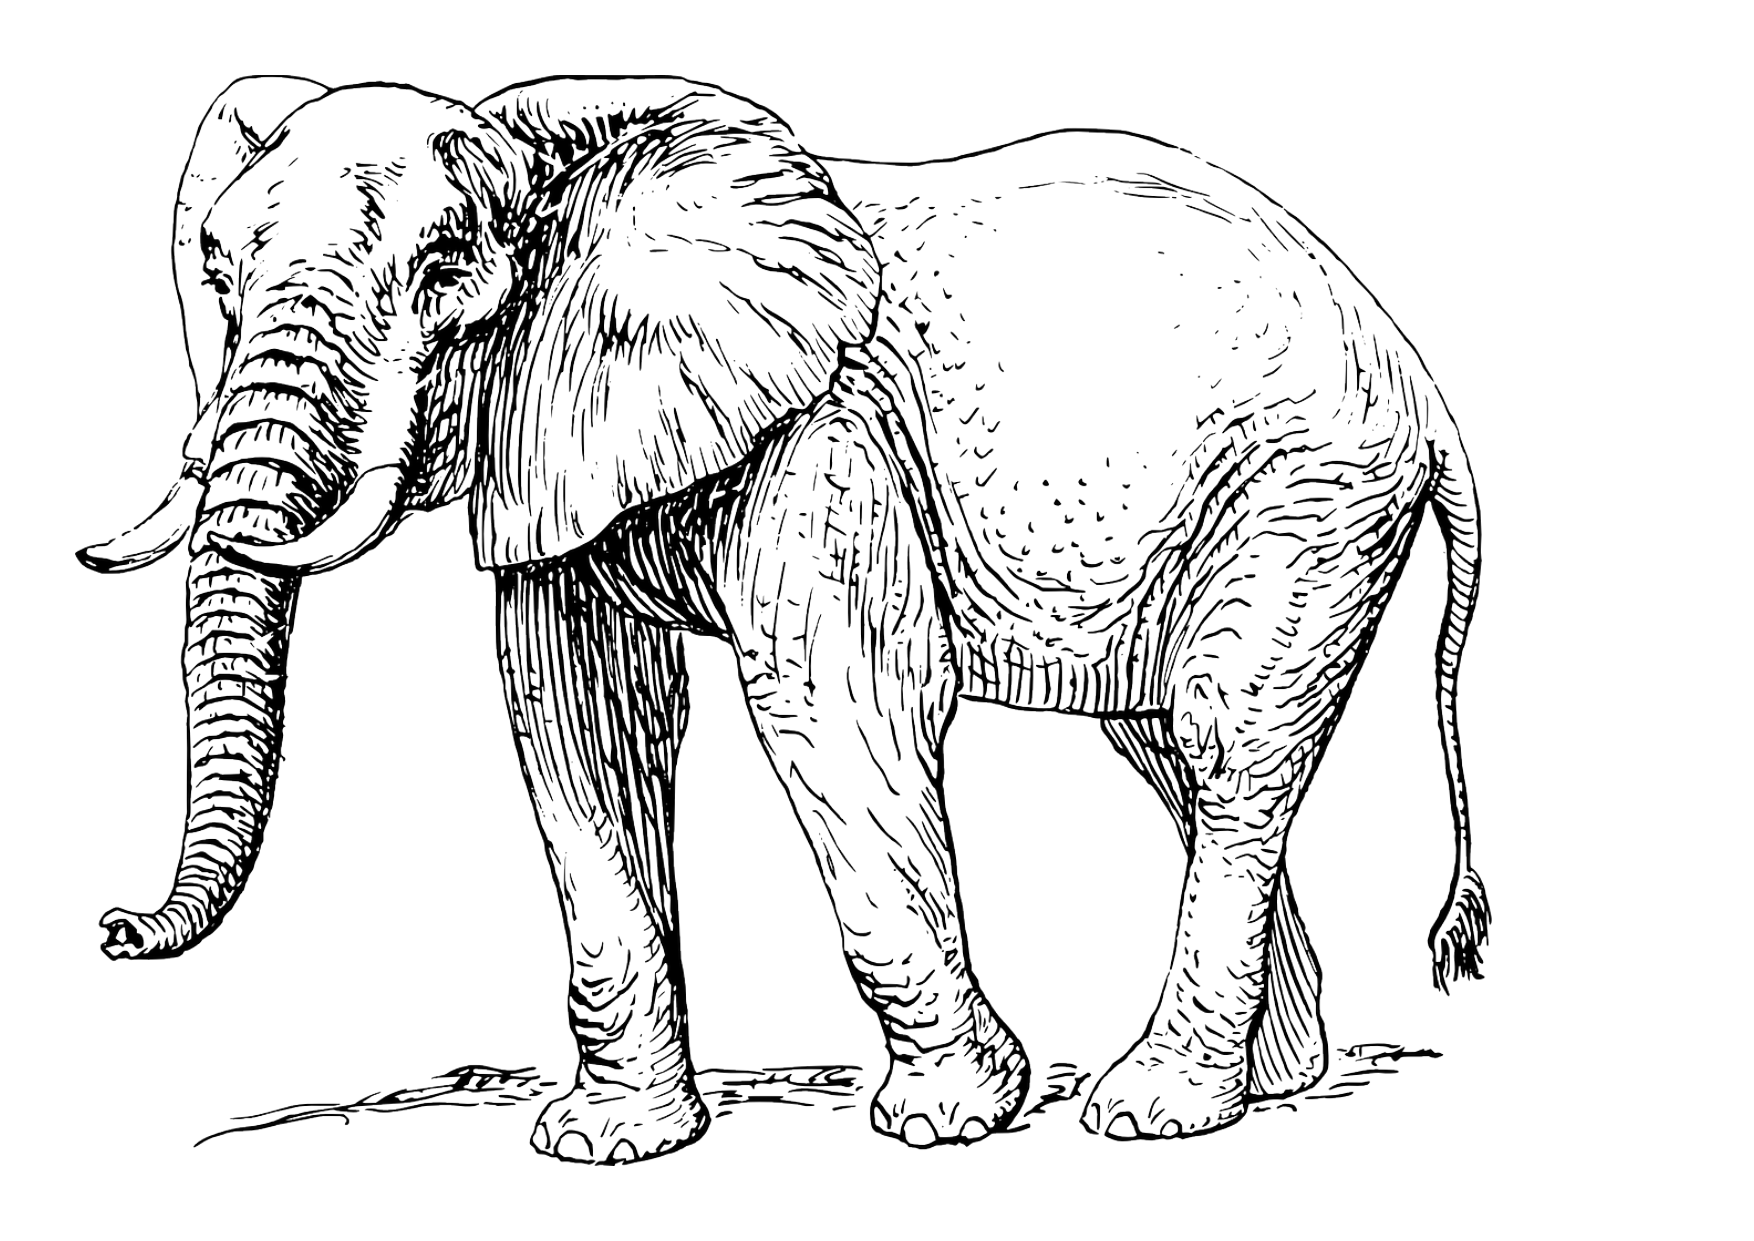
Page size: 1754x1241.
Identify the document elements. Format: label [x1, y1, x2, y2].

picture [75, 75, 1492, 1166]
